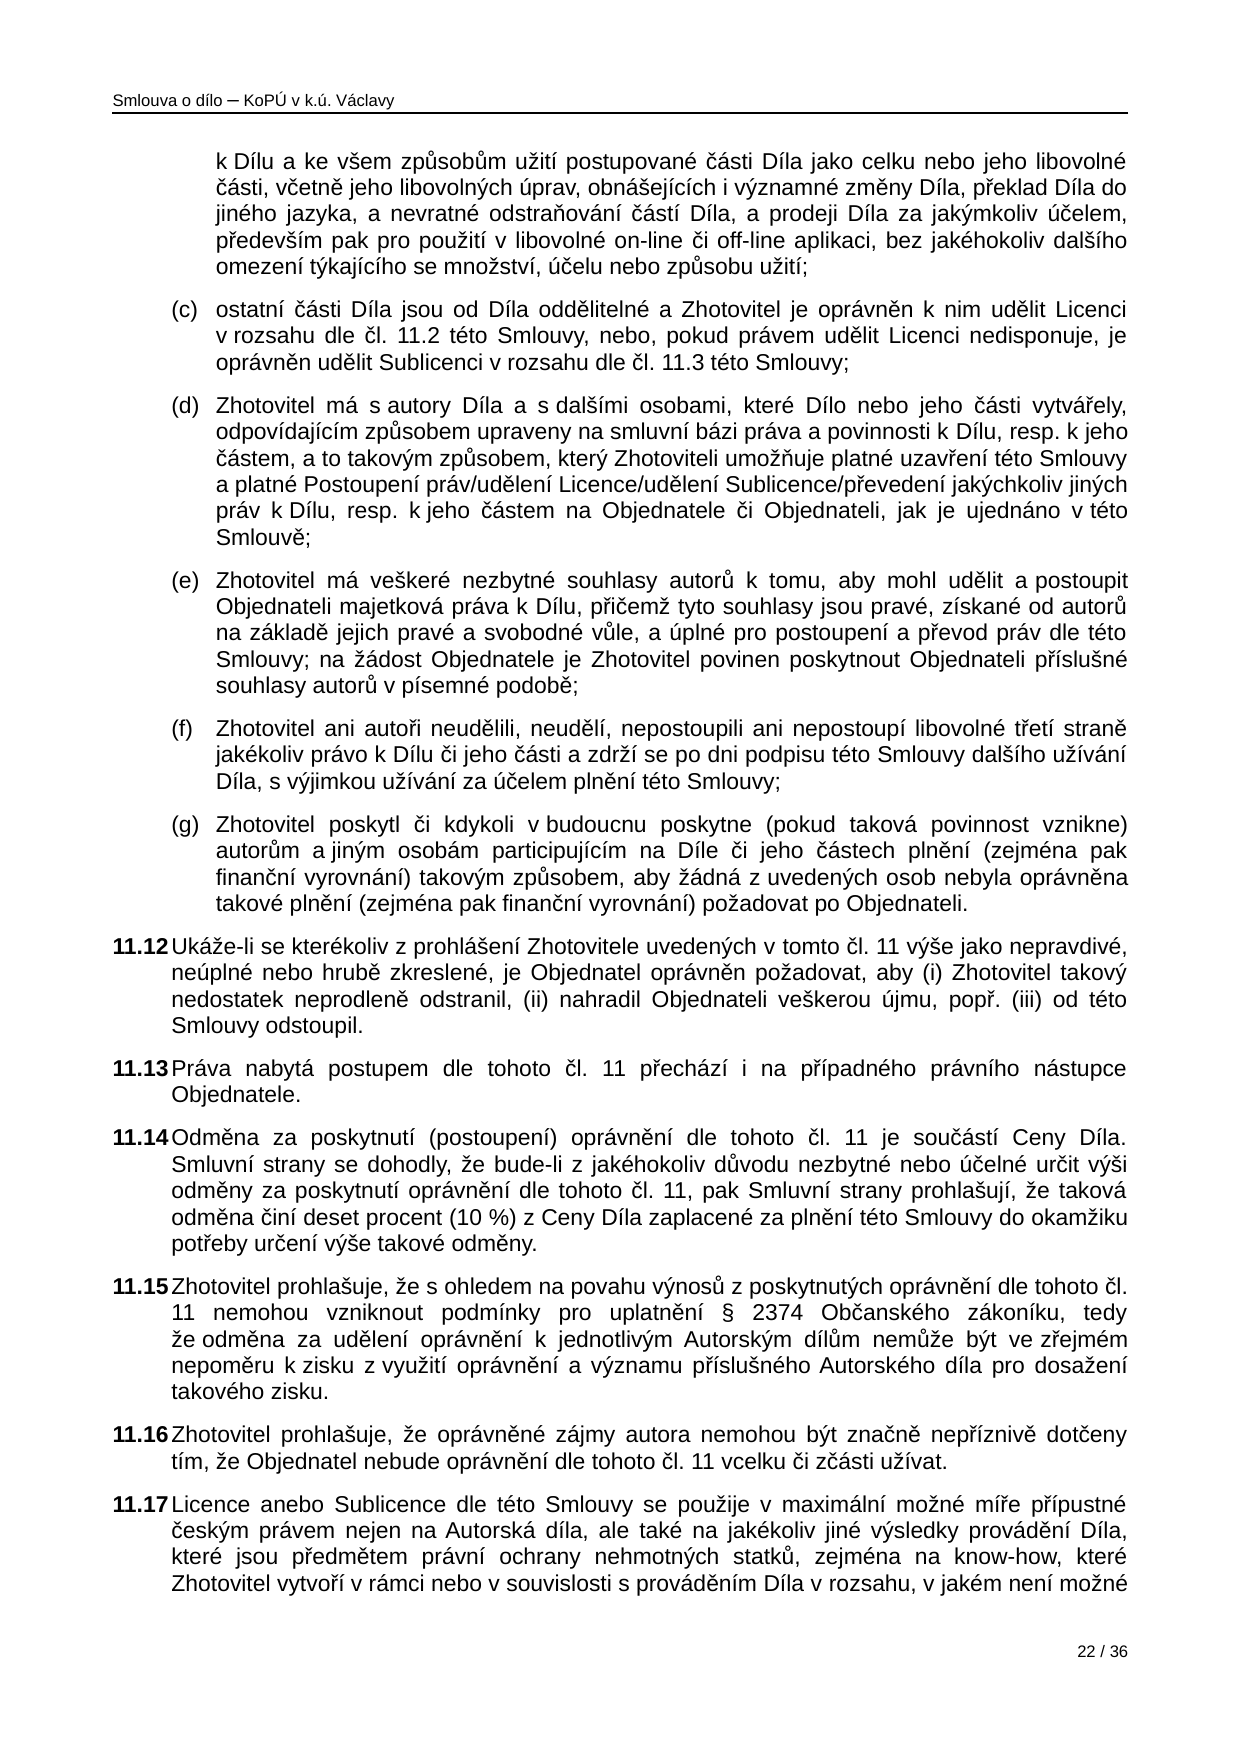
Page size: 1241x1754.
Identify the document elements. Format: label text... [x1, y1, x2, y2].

text Zhotovitel má s autory Díla a s dalšími osobami, které Dílo nebo jeho části vytvářely, odpovídajícím způsobem upraveny na smluvní bázi práva a povinnosti k Dílu, resp. k jeho částem, a to takovým způsobem, který Zhotoviteli umožňuje platné uzavření této Smlouvy a platné Postoupení práv/udělení Licence/udělení Sublicence/převedení jakýchkoliv jiných práv k Dílu, resp. k jeho částem na Objednatele či Objednateli, jak je ujednáno v této Smlouvě; [171, 392, 1128, 550]
text Zhotovitel prohlašuje, že s ohledem na povahu výnosů z poskytnutých oprávnění dle tohoto čl. 11 nemohou vzniknout podmínky pro uplatnění § 2374 Občanského zákoníku, tedy že odměna za udělení oprávnění k jednotlivým Autorským dílům nemůže být ve zřejmém nepoměru k zisku z využití oprávnění a významu příslušného Autorského díla pro dosažení takového zisku. [112, 1273, 1128, 1404]
text Zhotovitel prohlašuje, že oprávněné zájmy autora nemohou být značně nepříznivě dotčeny tím, že Objednatel nebude oprávnění dle tohoto čl. 11 vcelku či zčásti užívat. [112, 1421, 1128, 1474]
text ostatní části Díla jsou od Díla oddělitelné a Zhotovitel je oprávněn k nim udělit Licenci v rozsahu dle čl. 11.2 této Smlouvy, nebo, pokud právem udělit Licenci nedisponuje, je oprávněn udělit Sublicenci v rozsahu dle čl. 11.3 této Smlouvy; [171, 296, 1128, 375]
text Odměna za poskytnutí (postoupení) oprávnění dle tohoto čl. 11 je součástí Ceny Díla. Smluvní strany se dohodly, že bude-li z jakéhokoliv důvodu nezbytné nebo účelné určit výši odměny za poskytnutí oprávnění dle tohoto čl. 11, pak Smluvní strany prohlašují, že taková odměna činí deset procent (10 %) z Ceny Díla zaplacené za plnění této Smlouvy do okamžiku potřeby určení výše takové odměny. [112, 1124, 1128, 1256]
text Ukáže-li se kterékoliv z prohlášení Zhotovitele uvedených v tomto čl. 11 výše jako nepravdivé, neúplné nebo hrubě zkreslené, je Objednatel oprávněn požadovat, aby (i) Zhotovitel takový nedostatek neprodleně odstranil, (ii) nahradil Objednateli veškerou újmu, popř. (iii) od této Smlouvy odstoupil. [112, 933, 1128, 1038]
text Zhotovitel poskytl či kdykoli v budoucnu poskytne (pokud taková povinnost vznikne) autorům a jiným osobám participujícím na Díle či jeho částech plnění (zejména pak finanční vyrovnání) takovým způsobem, aby žádná z uvedených osob nebyla oprávněna takové plnění (zejména pak finanční vyrovnání) požadovat po Objednateli. [171, 811, 1128, 916]
text Zhotovitel ani autoři neudělili, neudělí, nepostoupili ani nepostoupí libovolné třetí straně jakékoliv právo k Dílu či jeho části a zdrží se po dni podpisu této Smlouvy dalšího užívání Díla, s výjimkou užívání za účelem plnění této Smlouvy; [171, 715, 1128, 794]
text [171, 148, 1128, 279]
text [112, 1491, 1128, 1596]
text Zhotovitel má veškeré nezbytné souhlasy autorů k tomu, aby mohl udělit a postoupit Objednateli majetková práva k Dílu, přičemž tyto souhlasy jsou pravé, získané od autorů na základě jejich pravé a svobodné vůle, a úplné pro postoupení a převod práv dle této Smlouvy; na žádost Objednatele je Zhotovitel povinen poskytnout Objednateli příslušné souhlasy autorů v písemné podobě; [171, 567, 1128, 698]
text Práva nabytá postupem dle tohoto čl. 11 přechází i na případného právního nástupce Objednatele. [112, 1055, 1128, 1108]
